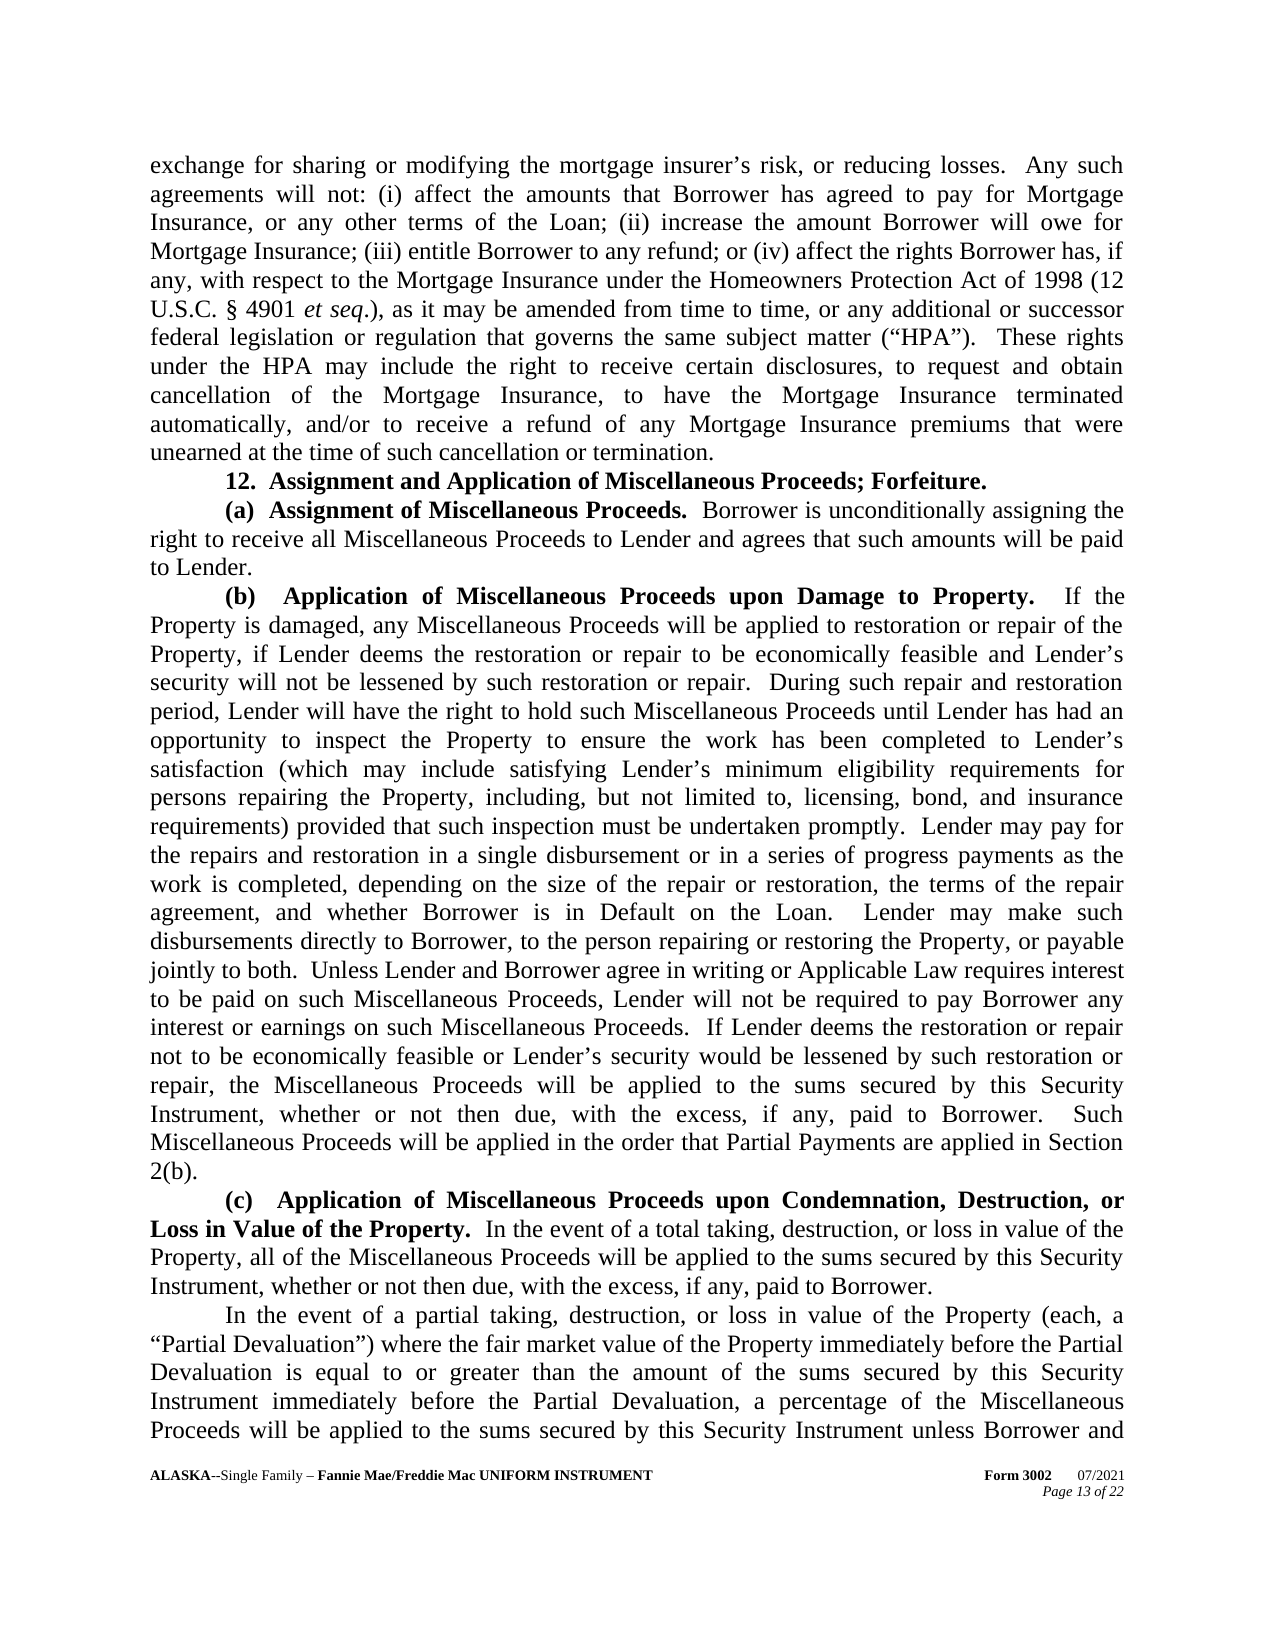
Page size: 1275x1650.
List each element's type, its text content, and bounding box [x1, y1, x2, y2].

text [150, 150, 1125, 466]
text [150, 1300, 1125, 1444]
list 12. Assignment and Application of Miscellaneous Proceeds; Forfeiture. [150, 466, 1125, 495]
text (b) Application of Miscellaneous Proceeds upon Damage to Property. If the Property is damaged, any Miscellaneous Proceeds will be applied to restoration or repair of the Property, if Lender deems the restoration or repair to be economically feasible and Lender’s security will not be lessened by such restoration or repair. During such repair and restoration period, Lender will have the right to hold such Miscellaneous Proceeds until Lender has had an opportunity to inspect the Property to ensure the work has been completed to Lender’s satisfaction (which may include satisfying Lender’s minimum eligibility requirements for persons repairing the Property, including, but not limited to, licensing, bond, and insurance requirements) provided that such inspection must be undertaken promptly. Lender may pay for the repairs and restoration in a single disbursement or in a series of progress payments as the work is completed, depending on the size of the repair or restoration, the terms of the repair agreement, and whether Borrower is in Default on the Loan. Lender may make such disbursements directly to Borrower, to the person repairing or restoring the Property, or payable jointly to both. Unless Lender and Borrower agree in writing or Applicable Law requires interest to be paid on such Miscellaneous Proceeds, Lender will not be required to pay Borrower any interest or earnings on such Miscellaneous Proceeds. If Lender deems the restoration or repair not to be economically feasible or Lender’s security would be lessened by such restoration or repair, the Miscellaneous Proceeds will be applied to the sums secured by this Security Instrument, whether or not then due, with the excess, if any, paid to Borrower. Such Miscellaneous Proceeds will be applied in the order that Partial Payments are applied in Section 2(b). [150, 581, 1125, 1185]
text (c) Application of Miscellaneous Proceeds upon Condemnation, Destruction, or Loss in Value of the Property. In the event of a total taking, destruction, or loss in value of the Property, all of the Miscellaneous Proceeds will be applied to the sums secured by this Security Instrument, whether or not then due, with the excess, if any, paid to Borrower. [150, 1185, 1125, 1300]
list (a) Assignment of Miscellaneous Proceeds. Borrower is unconditionally assigning the right to receive all Miscellaneous Proceeds to Lender and agrees that such amounts will be paid to Lender. [150, 495, 1125, 581]
